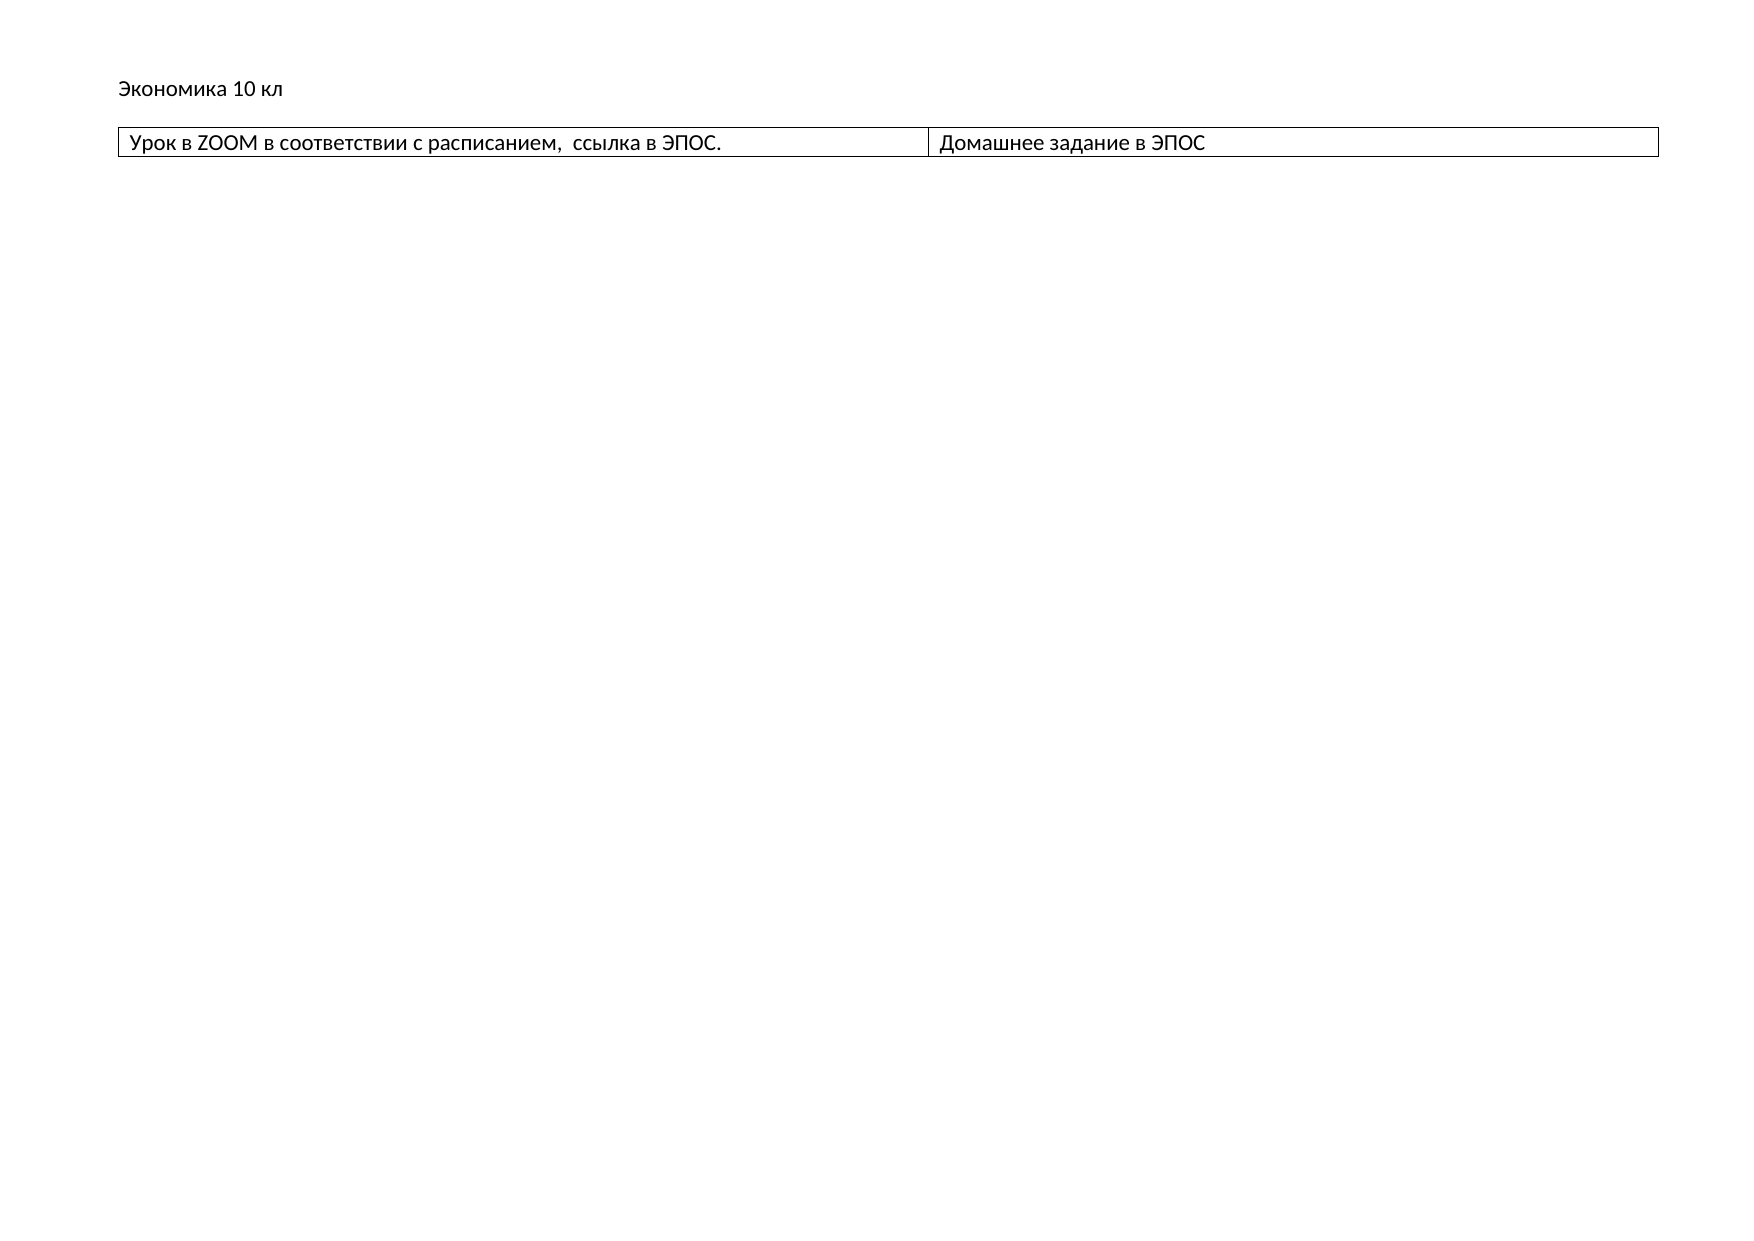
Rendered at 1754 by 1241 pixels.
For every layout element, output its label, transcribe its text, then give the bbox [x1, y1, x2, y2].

table_header Урок в ZOOM в соответствии с расписанием, ссылка в ЭПОС. [119, 128, 928, 156]
text Экономика 10 кл [118, 74, 1636, 102]
table_header Домашнее задание в ЭПОС [929, 128, 1658, 156]
